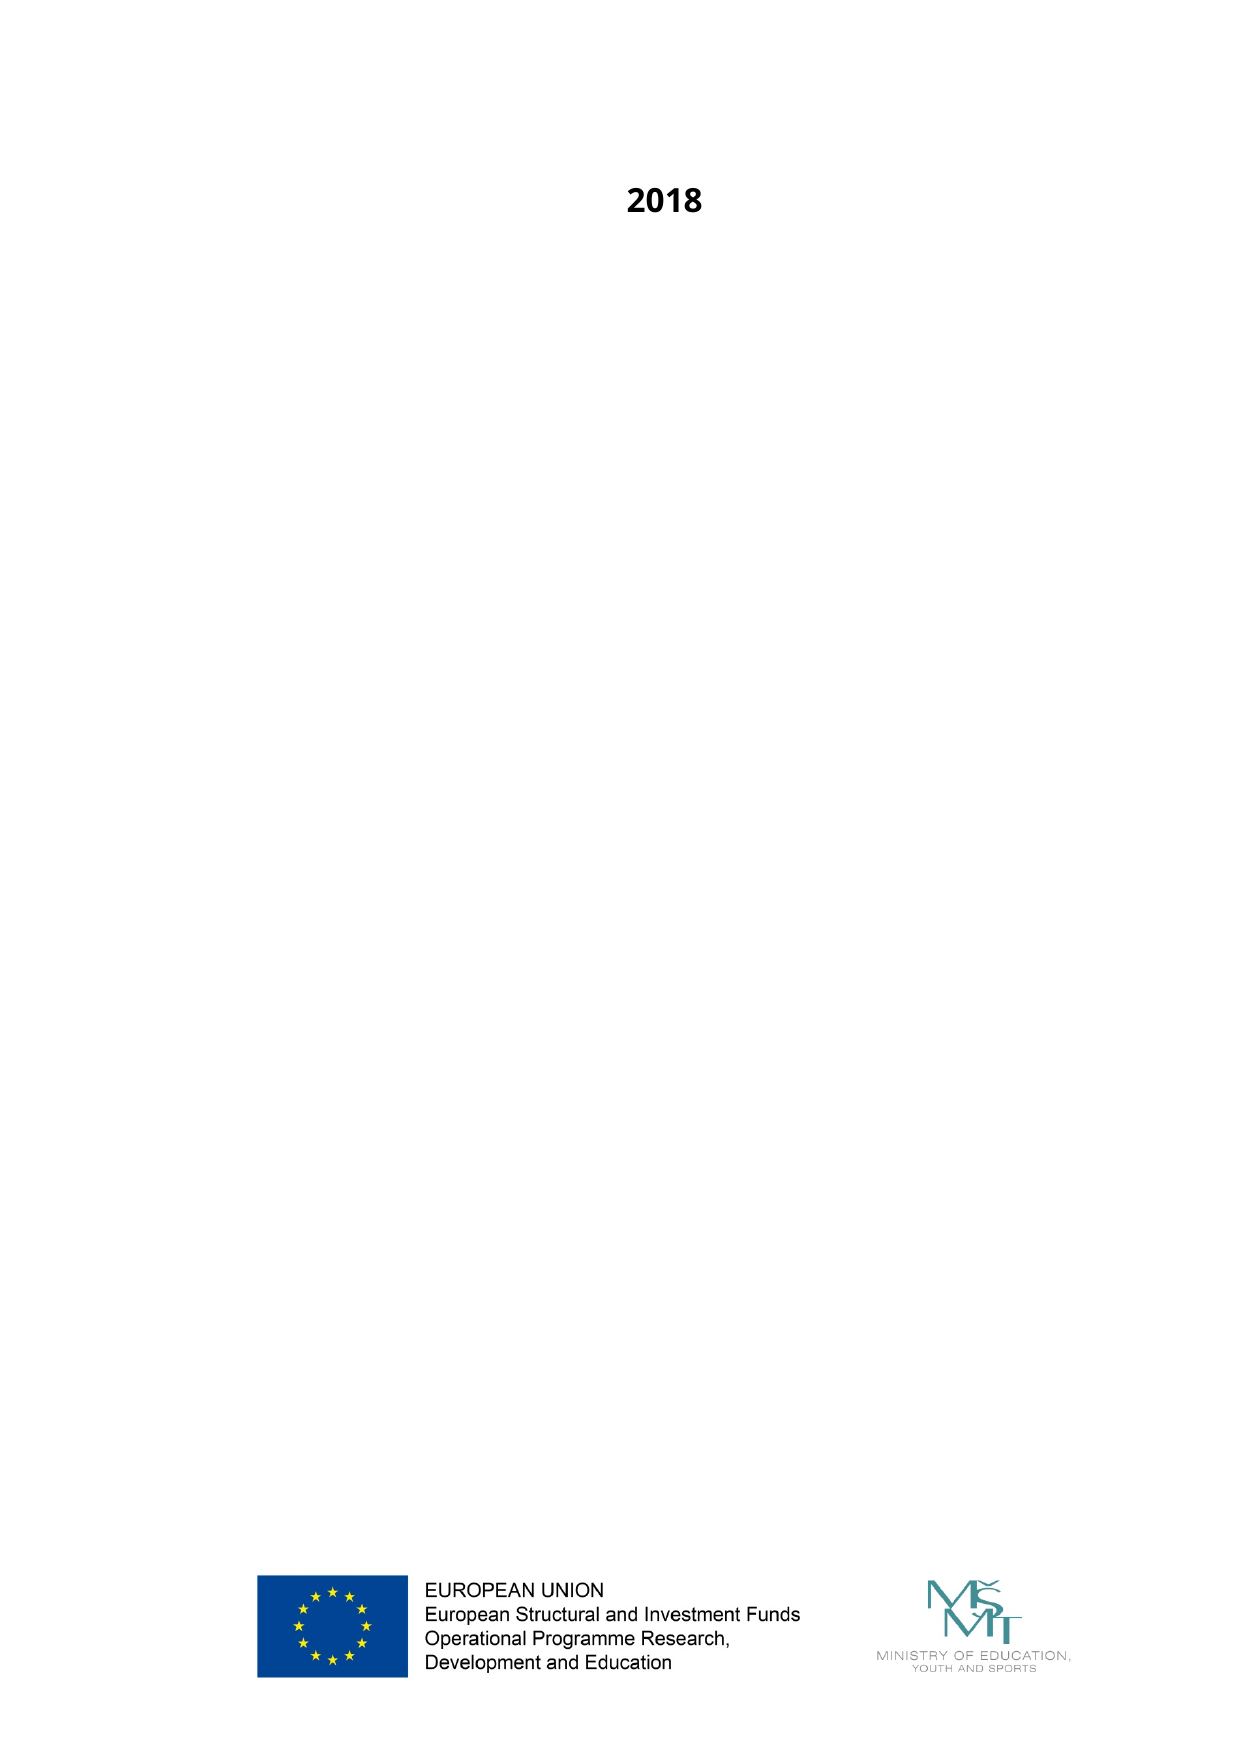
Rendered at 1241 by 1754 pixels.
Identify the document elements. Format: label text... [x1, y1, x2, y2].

picture [206, 1524, 1121, 1728]
text 2018 [207, 177, 1122, 223]
